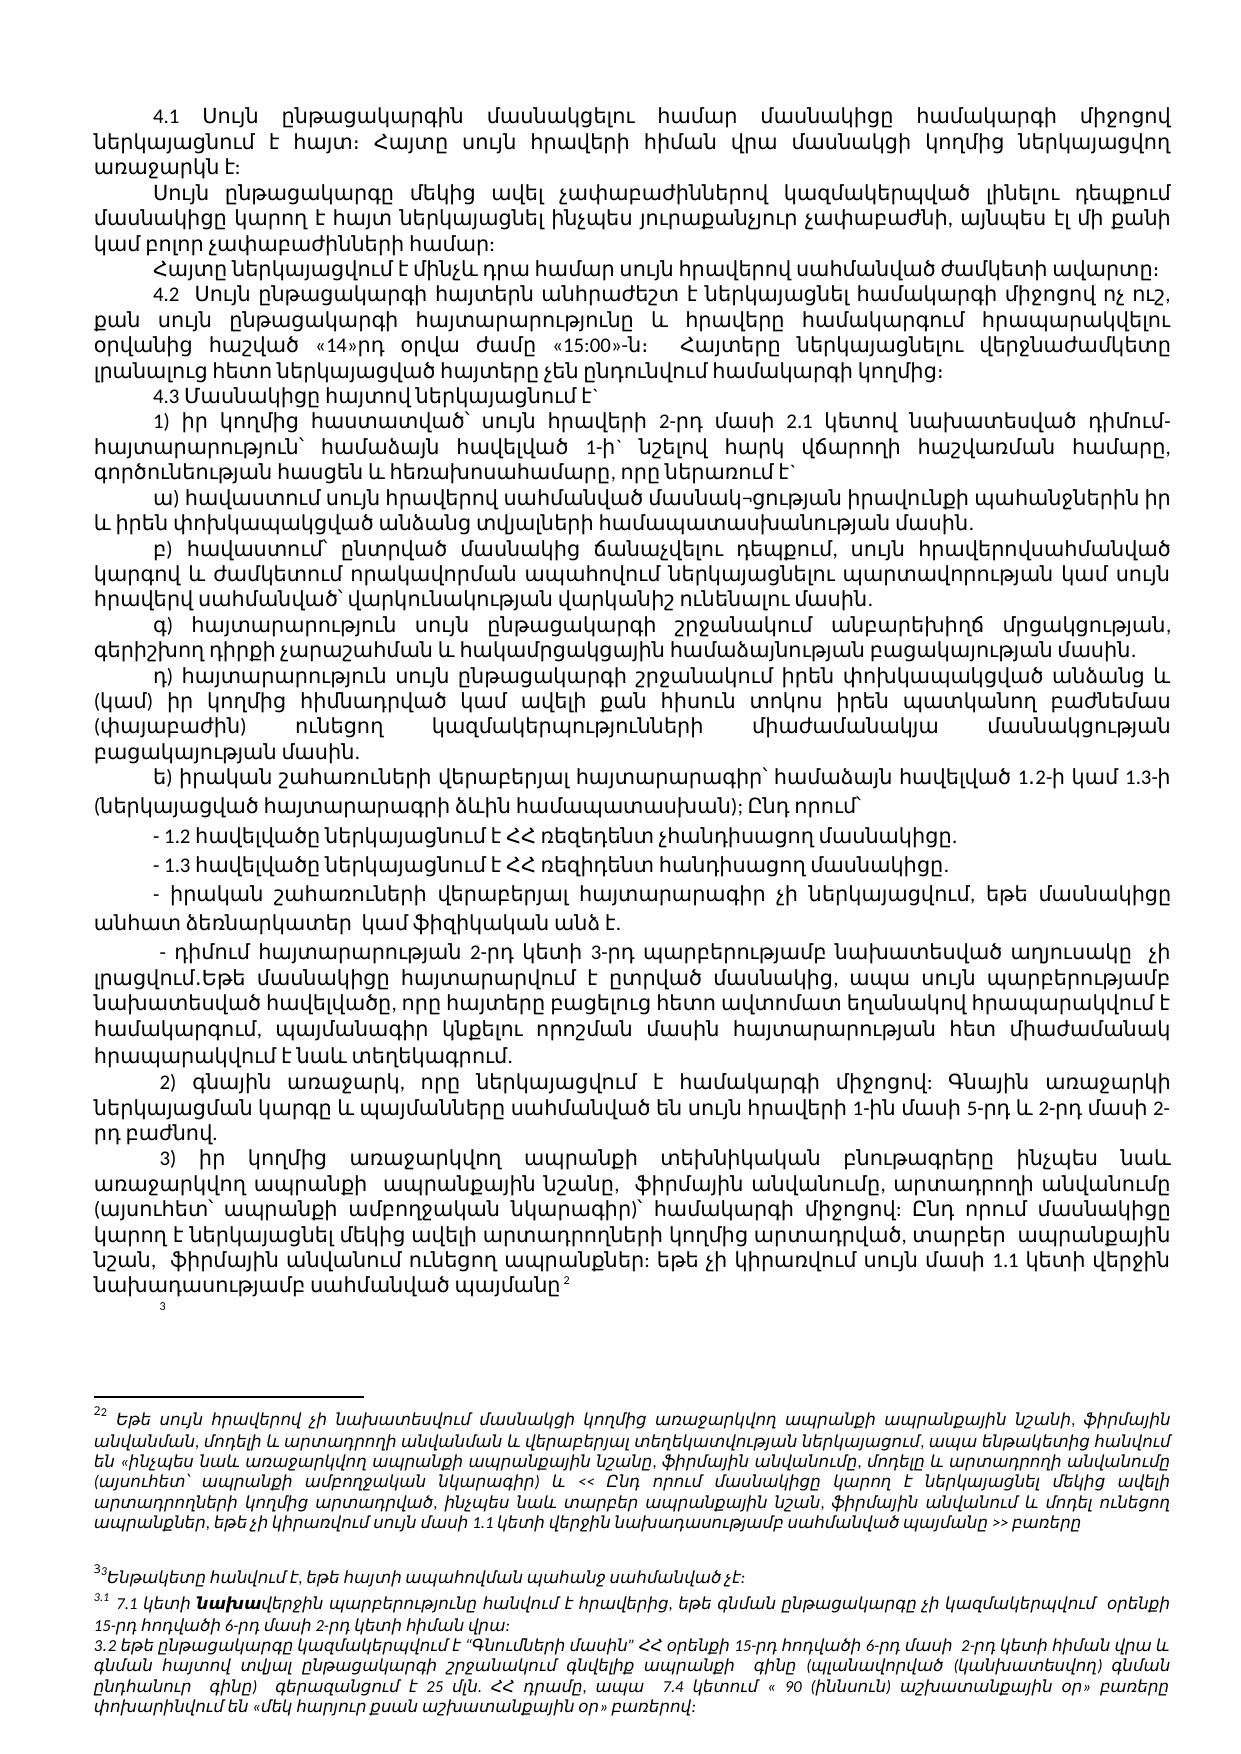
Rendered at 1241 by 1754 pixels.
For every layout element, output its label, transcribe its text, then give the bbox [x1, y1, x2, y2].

text - իրական շահառուների վերաբերյալ հայտարարագիր չի ներկայացվում, եթե մասնակիցը անհատ ձեռնարկատեր կամ ֆիզիկական անձ է. [94, 881, 1171, 936]
text 4.3 Մասնակիցը հայտով ներկայացնում է` [94, 383, 1171, 409]
text ա) հավաստում սույն հրավերով սահմանված մասնակ¬ցության իրավունքի պահանջներին իր և իրեն փոխկապակցված անձանց տվյալների համապատասխանության մասին. [94, 485, 1171, 536]
text Սույն ընթացակարգը մեկից ավել չափաբաժիններով կազմակերպված լինելու դեպքում մասնակիցը կարող է հայտ ներկայացնել ինչպես յուրաքանչյուր չափաբաժնի, այնպես էլ մի քանի կամ բոլոր չափաբաժինների համար: [94, 180, 1171, 256]
text գ) հայտարարություն սույն ընթացակարգի շրջանակում անբարեխիղճ մրցակցության, գերիշխող դիրքի չարաշահման և հակամրցակցային համաձայնության բացակայության մասին. [94, 612, 1171, 663]
text ե) իրական շահառուների վերաբերյալ հայտարարագիր՝ համաձայն հավելված 1․2-ի կամ 1.3-ի (ներկայացված հայտարարագրի ձևին համապատասխան); Ընդ որում՝ [94, 764, 1171, 819]
text 1) իր կողմից հաստատված՝ սույն հրավերի 2-րդ մասի 2.1 կետով նախատեսված դիմում-հայտարարություն՝ համաձայն հավելված 1-ի` նշելով հարկ վճարողի հաշվառման համարը, գործունեության հասցեն և հեռախոսահամարը, որը ներառում է` [94, 409, 1171, 485]
text Հայտը ներկայացվում է մինչև դրա համար սույն հրավերով սահմանված ժամկետի ավարտը։ [94, 256, 1171, 282]
text 2) գնային առաջարկ, որը ներկայացվում է համակարգի միջոցով: Գնային առաջարկի ներկայացման կարգը և պայմանները սահմանված են սույն հրավերի 1-ին մասի 5-րդ և 2-րդ մասի 2-րդ բաժնով. [94, 1069, 1171, 1146]
text - 1.3 հավելվածը ներկայացնում է ՀՀ ռեզիդենտ հանդիսացող մասնակիցը. [94, 852, 1171, 877]
text 4.2 Սույն ընթացակարգի հայտերն անհրաժեշտ է ներկայացնել համակարգի միջոցով ոչ ուշ, քան սույն ընթացակարգի հայտարարությունը և հրավերը համակարգում հրապարակվելու օրվանից հաշված «14»րդ օրվա ժամը «15:00»-ն։ Հայտերը ներկայացնելու վերջնաժամկետը լրանալուց հետո ներկայացված հայտերը չեն ընդունվում համակարգի կողմից։ [94, 282, 1171, 383]
text 3 [94, 1298, 1171, 1323]
text 3) իր կողմից առաջարկվող ապրանքի տեխնիկական բնութագրերը ինչպես նաև առաջարկվող ապրանքի ապրանքային նշանը, ֆիրմային անվանումը, արտադրողի անվանումը (այսուհետ՝ ապրանքի ամբողջական նկարագիր)՝ համակարգի միջոցով: Ընդ որում մասնակիցը կարող է ներկայացնել մեկից ավելի արտադրողների կողմից արտադրված, տարբեր ապրանքային նշան, ֆիրմային անվանում ունեցող ապրանքներ: եթե չի կիրառվում սույն մասի 1.1 կետի վերջին նախադասությամբ սահմանված պայմանը 2 [94, 1146, 1171, 1298]
text դ) հայտարարություն սույն ընթացակարգի շրջանակում իրեն փոխկապակցված անձանց և (կամ) իր կողմից հիմնադրված կամ ավելի քան հիսուն տոկոս իրեն պատկանող բաժնեմաս (փայաբաժին) ունեցող կազմակերպությունների միաժամանակյա մասնակցության բացակայության մասին. [94, 663, 1171, 764]
text բ) հավաստում՝ ընտրված մասնակից ճանաչվելու դեպքում, սույն հրավերովսահմանված կարգով և ժամկետում որակավորման ապահովում ներկայացնելու պարտավորության կամ սույն հրավերվ սահմանված՝ վարկունակության վարկանիշ ունենալու մասին. [94, 536, 1171, 612]
text - 1.2 հավելվածը ներկայացնում է ՀՀ ռեզեդենտ չհանդիսացող մասնակիցը. [94, 823, 1171, 848]
text - դիմում հայտարարության 2-րդ կետի 3-րդ պարբերությամբ նախատեսված աղյուսակը չի լրացվում․Եթե մասնակիցը հայտարարվում է ըտրված մասնակից, ապա սույն պարբերությամբ նախատեսված հավելվածը, որը հայտերը բացելուց հետո ավտոմատ եղանակով հրապարակվում է համակարգում, պայմանագիր կնքելու որոշման մասին հայտարարության հետ միաժամանակ հրապարակվում է նաև տեղեկագրում. [94, 939, 1171, 1069]
text 4.1 Սույն ընթացակարգին մասնակցելու համար մասնակիցը համակարգի միջոցով ներկայացնում է հայտ։ Հայտը սույն հրավերի հիման վրա մասնակցի կողմից ներկայացվող առաջարկն է: [94, 104, 1171, 180]
